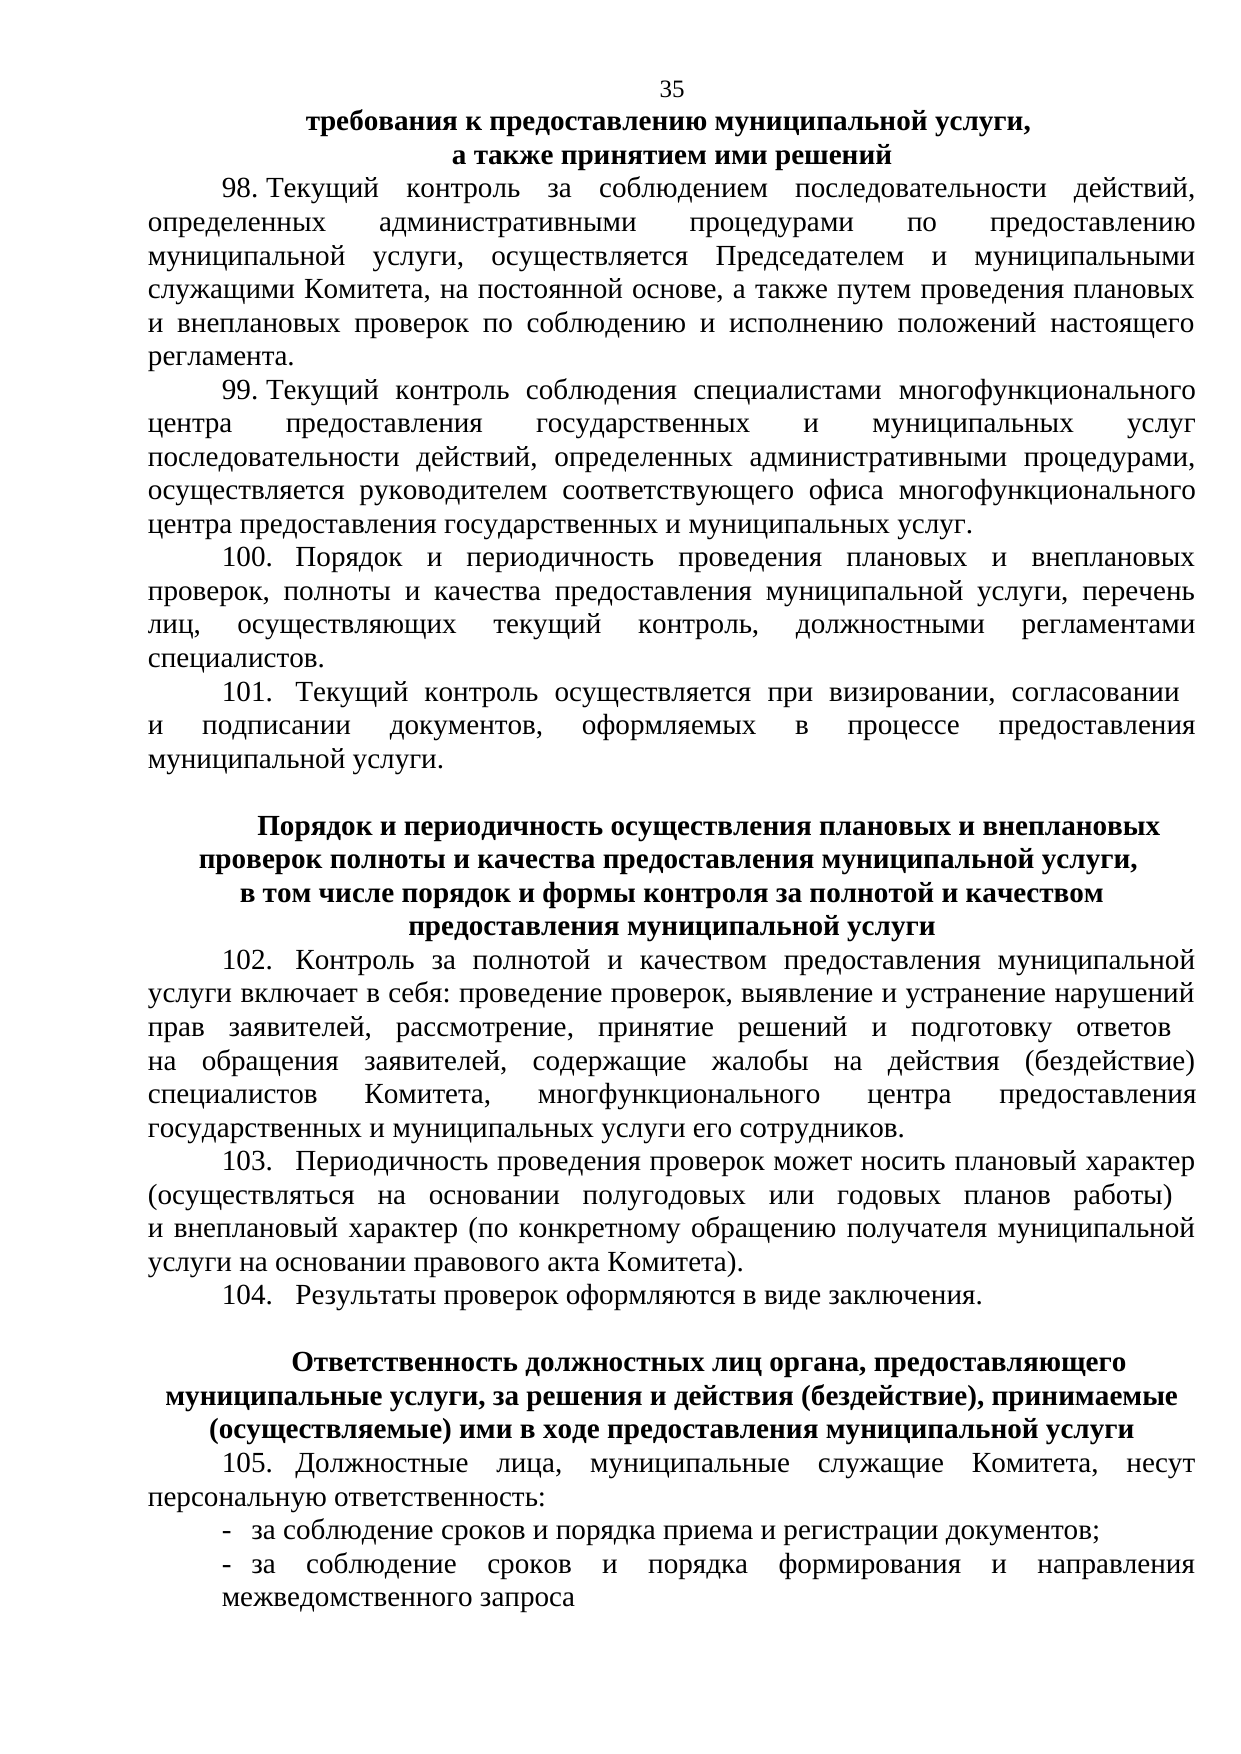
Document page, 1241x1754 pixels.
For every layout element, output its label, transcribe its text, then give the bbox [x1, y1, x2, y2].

list Должностные лица, муниципальные служащие Комитета, несут персональную ответственность: [148, 1445, 1196, 1512]
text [148, 103, 1196, 171]
text - за соблюдение сроков и порядка приема и регистрации документов; [222, 1512, 1196, 1546]
list Контроль за полнотой и качеством предоставления муниципальной услуги включает в себя: проведение проверок, выявление и устранение нарушений прав заявителей, рассмотрение, принятие решений и подготовку ответов на обращения заявителей, содержащие жалобы на действия (бездействие) специалистов Комитета, многфункционального центра предоставления государственных и муниципальных услуги его сотрудников. [148, 942, 1196, 1143]
list Результаты проверок оформляются в виде заключения. [148, 1277, 1196, 1311]
text - за соблюдение сроков и порядка формирования и направления межведомственного запроса [222, 1546, 1196, 1613]
list Текущий контроль за соблюдением последовательности действий, определенных административными процедурами по предоставлению муниципальной услуги, осуществляется Председателем и муниципальными служащими Комитета, на постоянной основе, а также путем проведения плановых и внеплановых проверок по соблюдению и исполнению положений настоящего регламента. [148, 171, 1196, 372]
text Ответственность должностных лиц органа, предоставляющего муниципальные услуги, за решения и действия (бездействие), принимаемые (осуществляемые) ими в ходе предоставления муниципальной услуги [148, 1344, 1196, 1445]
text Порядок и периодичность осуществления плановых и внеплановых проверок полноты и качества предоставления муниципальной услуги, в том числе порядок и формы контроля за полнотой и качеством предоставления муниципальной услуги [148, 808, 1196, 942]
list Периодичность проведения проверок может носить плановый характер (осуществляться на основании полугодовых или годовых планов работы) и внеплановый характер (по конкретному обращению получателя муниципальной услуги на основании правового акта Комитета). [148, 1143, 1196, 1277]
list Текущий контроль соблюдения специалистами многофункционального центра предоставления государственных и муниципальных услуг последовательности действий, определенных административными процедурами, осуществляется руководителем соответствующего офиса многофункционального центра предоставления государственных и муниципальных услуг. [148, 372, 1196, 539]
list Текущий контроль осуществляется при визировании, согласовании и подписании документов, оформляемых в процессе предоставления муниципальной услуги. [148, 674, 1196, 774]
list Порядок и периодичность проведения плановых и внеплановых проверок, полноты и качества предоставления муниципальной услуги, перечень лиц, осуществляющих текущий контроль, должностными регламентами специалистов. [148, 539, 1196, 674]
